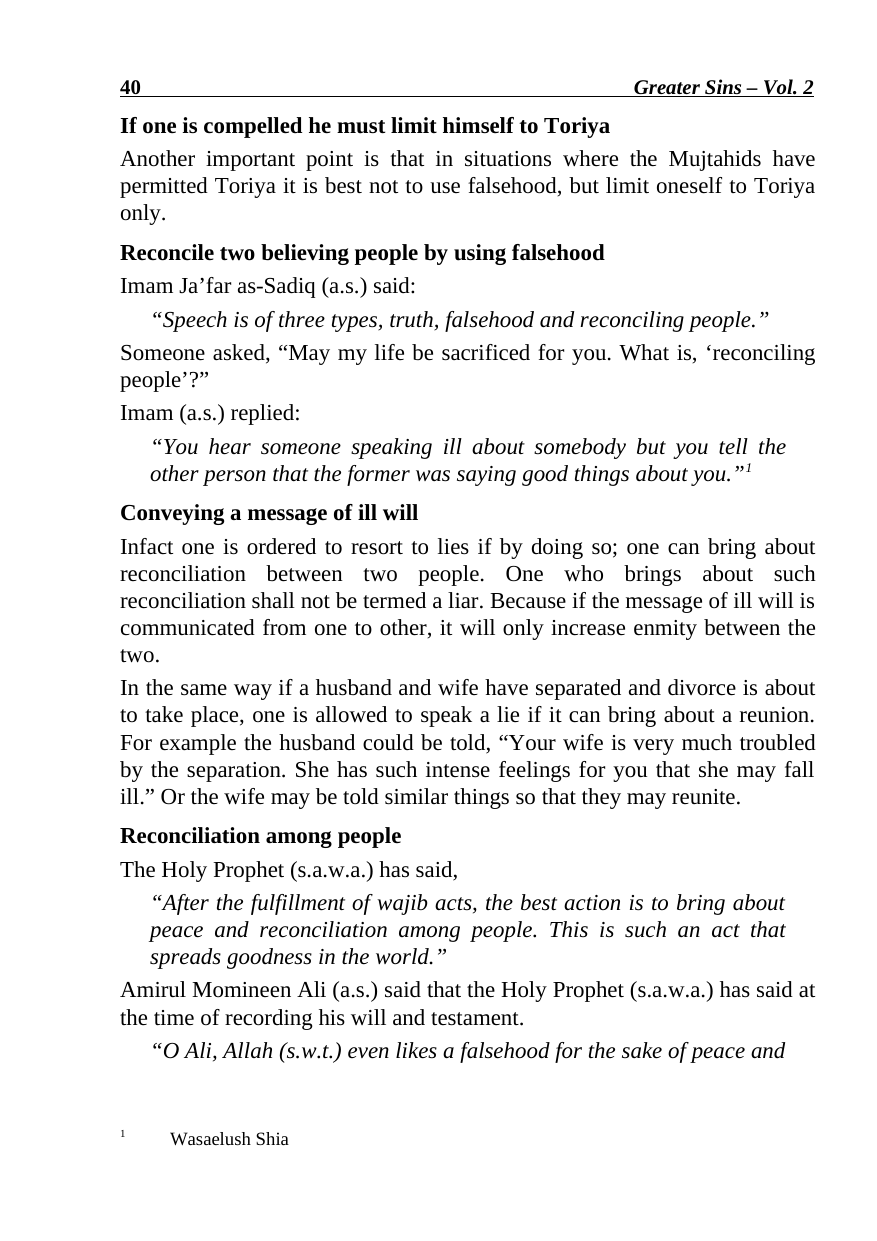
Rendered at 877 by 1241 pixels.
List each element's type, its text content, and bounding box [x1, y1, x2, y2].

subtitle If one is compelled he must limit himself to Toriya [120, 112, 817, 139]
text “You hear someone speaking ill about somebody but you tell the other person that the former was saying good things about you.” [150, 432, 787, 487]
text The Holy Prophet (s.a.w.a.) has said, [120, 855, 817, 882]
text In the same way if a husband and wife have separated and divorce is about to take place, one is allowed to speak a lie if it can bring about a reunion. For example the husband could be told, “Your wife is very much troubled by the separation. She has such intense feelings for you that she may fall ill.” Or the wife may be told similar things so that they may reunite. [120, 674, 817, 809]
text Someone asked, “May my life be sacrificed for you. What is, ‘reconciling people’?” [120, 339, 817, 393]
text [150, 1037, 787, 1064]
text Imam (a.s.) replied: [120, 399, 817, 426]
text Imam Ja’far as-Sadiq (a.s.) said: [120, 272, 817, 299]
text Infact one is ordered to resort to lies if by doing so; one can bring about reconciliation between two people. One who brings about such reconciliation shall not be termed a liar. Because if the message of ill will is communicated from one to other, it will only increase enmity between the two. [120, 532, 817, 668]
subtitle Reconciliation among people [120, 822, 817, 849]
text Amirul Momineen Ali (a.s.) said that the Holy Prophet (s.a.w.a.) has said at the time of recording his will and testament. [120, 976, 817, 1030]
text “Speech is of three types, truth, falsehood and reconciling people.” [150, 305, 787, 332]
text “After the fulfillment of wajib acts, the best action is to bring about peace and reconciliation among people. This is such an act that spreads goodness in the world.” [150, 889, 787, 970]
text Another important point is that in situations where the Mujtahids have permitted Toriya it is best not to use falsehood, but limit oneself to Toriya only. [120, 145, 817, 226]
subtitle Reconcile two believing people by using falsehood [120, 239, 817, 266]
subtitle Conveying a message of ill will [120, 499, 817, 526]
